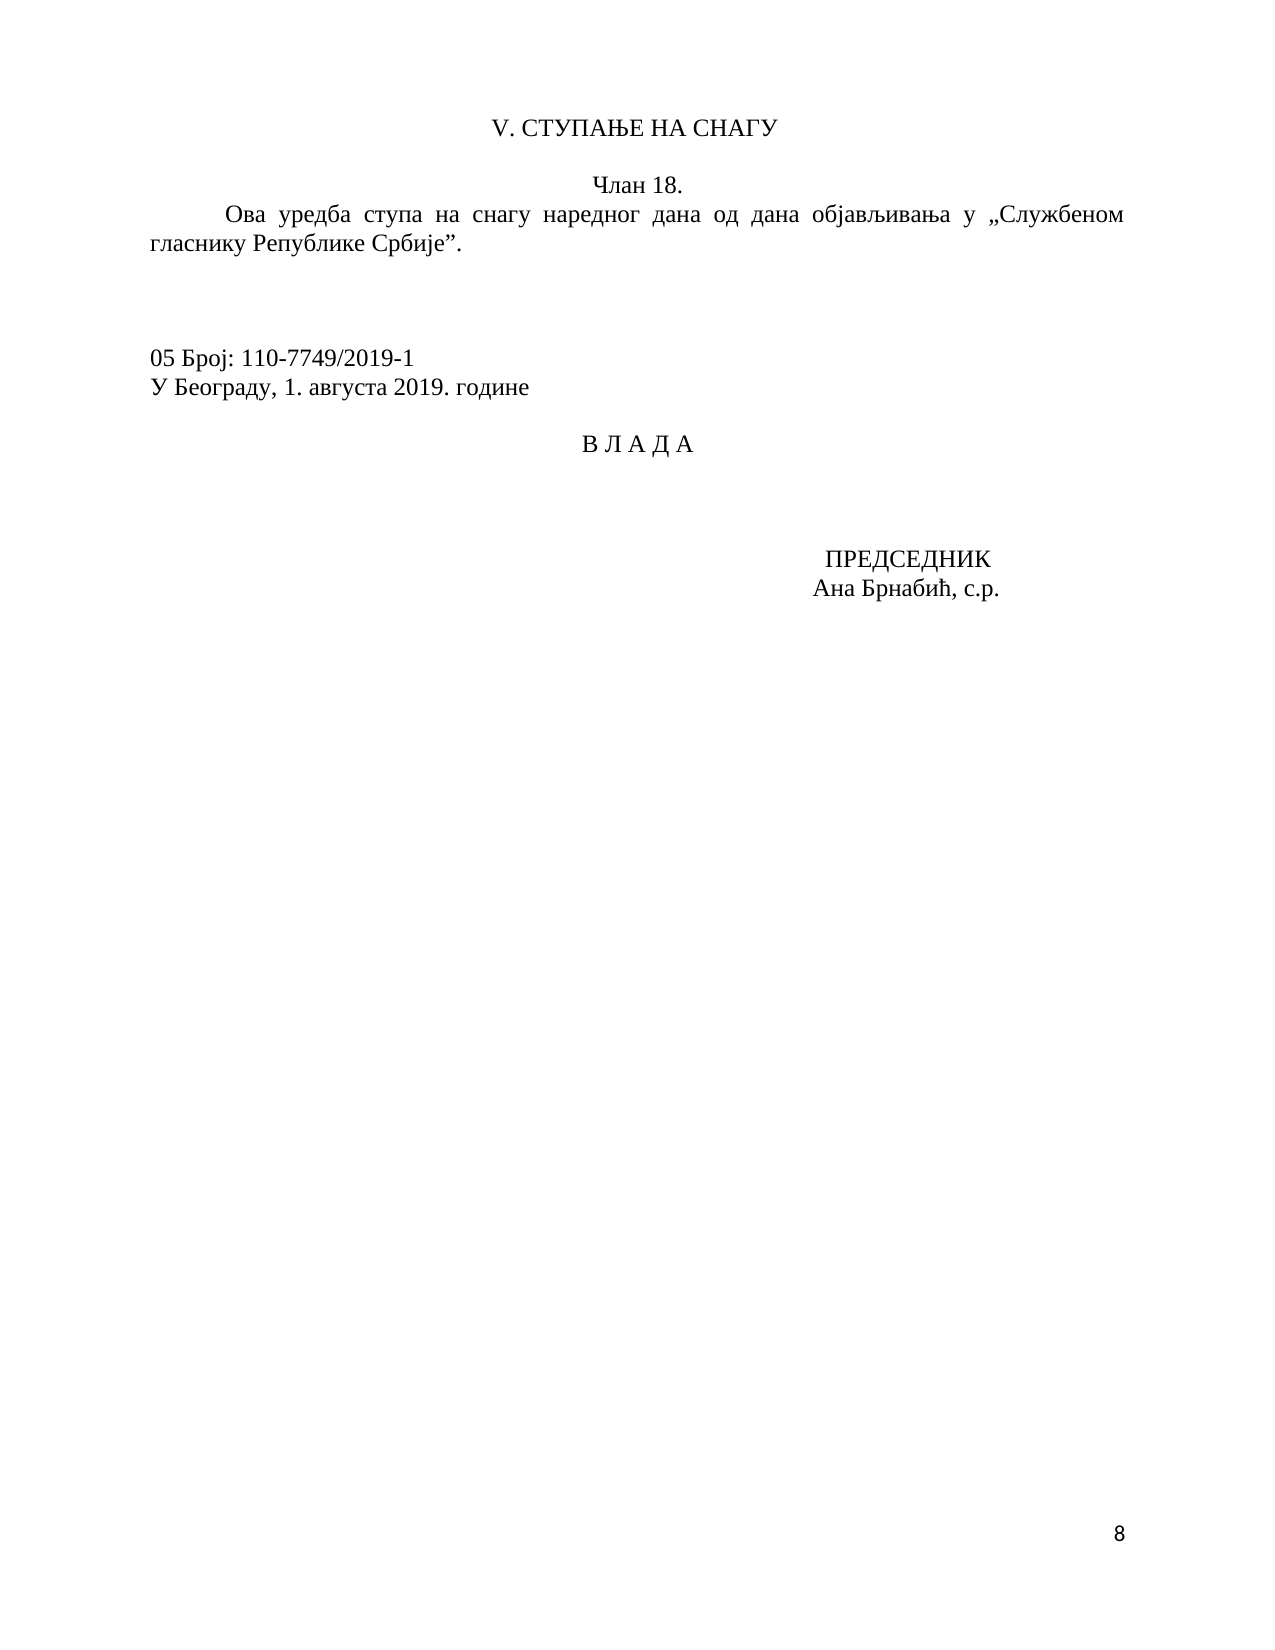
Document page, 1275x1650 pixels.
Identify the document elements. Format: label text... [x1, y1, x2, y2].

text У Београду, 1. августа 2019. године [150, 372, 1125, 401]
text Ова уредба ступа на снагу наредног дана од дана објављивања у „Службеном гласнику Републике Србије”. [150, 199, 1125, 257]
text ПРЕДСЕДНИК [600, 544, 1125, 573]
text Члан 18. [150, 171, 1125, 199]
text 05 Број: 110-7749/2019-1 [150, 343, 1125, 372]
text В Л А Д А [150, 429, 1125, 458]
text V. СТУПАЊЕ НА СНАГУ [150, 113, 1125, 142]
text Ана Брнабић, с.р. [600, 573, 1125, 602]
